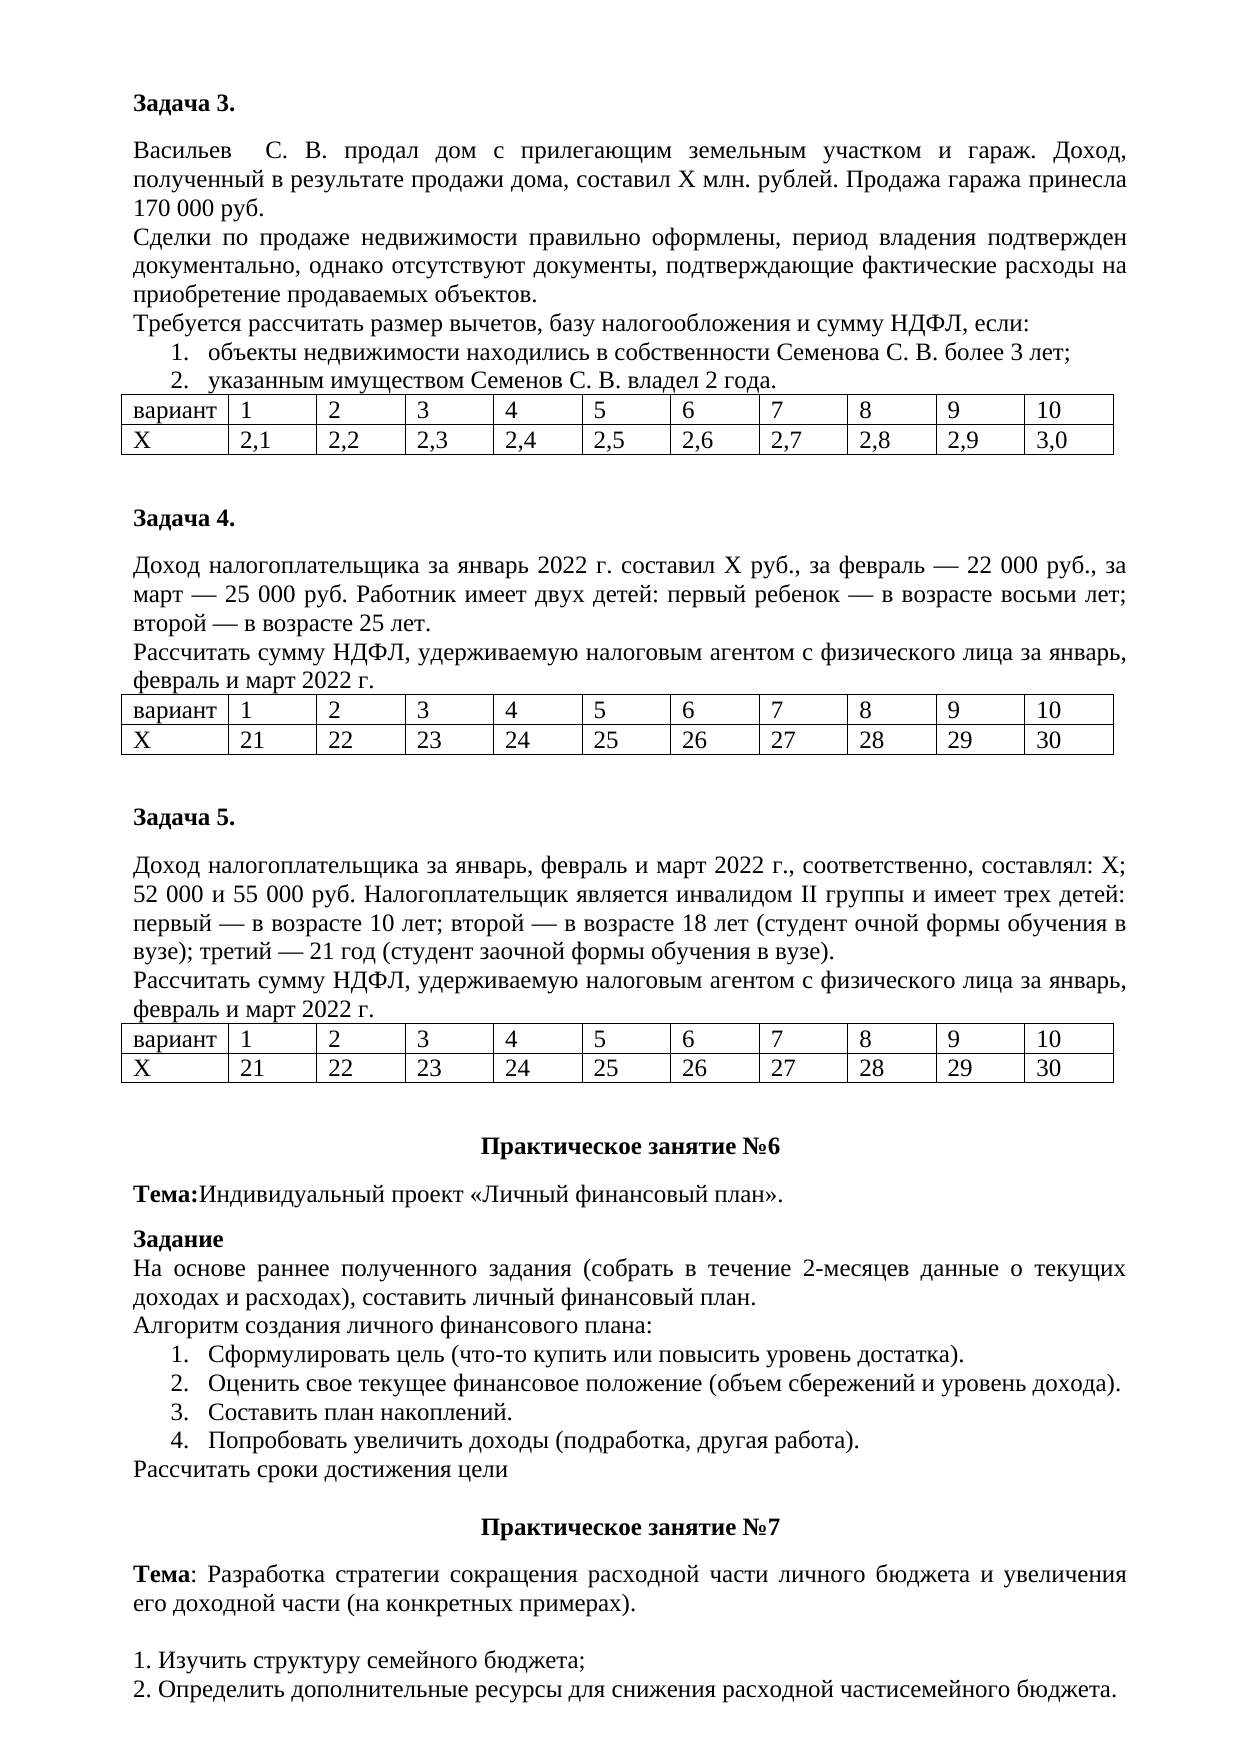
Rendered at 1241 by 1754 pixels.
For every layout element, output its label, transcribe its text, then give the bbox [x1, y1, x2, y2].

table_cell 28 [848, 725, 936, 754]
table_cell Х [122, 1054, 228, 1082]
table_header 8 [848, 1024, 936, 1052]
list объекты недвижимости находились в собственности Семенова С. В. более 3 лет; [170, 337, 1128, 366]
text 2. Определить дополнительные ресурсы для снижения расходной частисемейного бюджета. [133, 1674, 1128, 1703]
table_cell 23 [406, 1054, 493, 1082]
text Требуется рассчитать размер вычетов, базу налогообложения и сумму НДФЛ, если: [133, 308, 1128, 337]
list указанным имуществом Семенов С. В. владел 2 года. [170, 366, 1128, 394]
table_header 5 [583, 395, 670, 424]
table_header 9 [937, 395, 1024, 424]
text Тема: Разработка стратегии сокращения расходной части личного бюджета и увеличения его доходной части (на конкретных примерах). [133, 1559, 1128, 1617]
table_cell 29 [937, 725, 1024, 754]
list Сформулировать цель (что-то купить или повысить уровень достатка). [170, 1339, 1128, 1368]
table_cell 21 [229, 1054, 316, 1082]
table_cell 2,6 [671, 425, 759, 454]
table_header 1 [229, 395, 316, 424]
table_header 7 [760, 395, 847, 424]
table_header 5 [583, 695, 670, 724]
table_header 6 [671, 695, 759, 724]
text На основе раннее полученного задания (собрать в течение 2-месяцев данные о текущих доходах и расходах), составить личный финансовый план. [133, 1253, 1128, 1310]
text Алгоритм создания личного финансового плана: [133, 1310, 1128, 1339]
table_cell 26 [671, 725, 759, 754]
table_header 2 [317, 695, 405, 724]
table_cell 2,1 [229, 425, 316, 454]
table_cell 25 [583, 725, 670, 754]
table_header 2 [317, 395, 405, 424]
table_header 7 [760, 1024, 847, 1052]
text Доход налогоплательщика за январь, февраль и март 2022 г., соответственно, составлял: Х; 52 000 и 55 000 руб. Налогоплательщик является инвалидом II группы и имеет трех детей: первый — в возрасте 10 лет; второй — в возрасте 18 лет (студент очной формы обучения в вузе); третий — 21 год (студент заочной формы обучения в вузе). [133, 850, 1128, 965]
table_header вариант [122, 395, 228, 424]
text Задача 4. [133, 503, 1128, 531]
text Рассчитать сроки достижения цели [133, 1454, 1128, 1483]
table_cell 2,5 [583, 425, 670, 454]
text Тема:Индивидуальный проект «Личный финансовый план». [133, 1179, 1128, 1207]
table_cell 3,0 [1025, 425, 1113, 454]
table_header 3 [406, 395, 493, 424]
table_cell 22 [317, 725, 405, 754]
table_header вариант [122, 695, 228, 724]
table_header 10 [1025, 695, 1113, 724]
table_cell 25 [583, 1054, 670, 1082]
list Составить план накоплений. [170, 1397, 1128, 1425]
table_header 6 [671, 395, 759, 424]
table_cell 29 [937, 1054, 1024, 1082]
table_header вариант [122, 1024, 228, 1052]
text Задание [133, 1224, 1128, 1253]
table_cell 30 [1025, 1054, 1113, 1082]
table_header 8 [848, 395, 936, 424]
table_header 3 [406, 1024, 493, 1052]
text 1. Изучить структуру семейного бюджета; [133, 1646, 1128, 1674]
text Сделки по продаже недвижимости правильно оформлены, период владения подтвержден документально, однако отсутствуют документы, подтверждающие фактические расходы на приобретение продаваемых объектов. [133, 222, 1128, 308]
table_cell 23 [406, 725, 493, 754]
text Практическое занятие №6 [133, 1131, 1128, 1160]
text Практическое занятие №7 [133, 1512, 1128, 1540]
text Задача 3. [133, 88, 1128, 117]
table_header 6 [671, 1024, 759, 1052]
table_cell Х [122, 725, 228, 754]
table_cell 2,3 [406, 425, 493, 454]
table_header 1 [229, 695, 316, 724]
table_cell 27 [760, 1054, 847, 1082]
table_cell Х [122, 425, 228, 454]
table_cell 21 [229, 725, 316, 754]
table_header 4 [494, 695, 582, 724]
table_header 9 [937, 1024, 1024, 1052]
table_header 10 [1025, 1024, 1113, 1052]
table_cell 24 [494, 725, 582, 754]
table_cell 2,8 [848, 425, 936, 454]
table_header 4 [494, 1024, 582, 1052]
table_cell 27 [760, 725, 847, 754]
text Задача 5. [133, 802, 1128, 831]
table_cell 28 [848, 1054, 936, 1082]
table_cell 30 [1025, 725, 1113, 754]
text Рассчитать сумму НДФЛ, удерживаемую налоговым агентом с физического лица за январь, февраль и март 2022 г. [133, 637, 1128, 694]
table_header 1 [229, 1024, 316, 1052]
text Рассчитать сумму НДФЛ, удерживаемую налоговым агентом с физического лица за январь, февраль и март 2022 г. [133, 965, 1128, 1023]
table_cell 2,7 [760, 425, 847, 454]
list Оценить свое текущее финансовое положение (объем сбережений и уровень дохода). [170, 1368, 1128, 1397]
text Доход налогоплательщика за январь 2022 г. составил Х руб., за февраль — 22 000 руб., за март — 25 000 руб. Работник имеет двух детей: первый ребенок — в возрасте восьми лет; второй — в возрасте 25 лет. [133, 550, 1128, 637]
table_header 4 [494, 395, 582, 424]
table_cell 2,9 [937, 425, 1024, 454]
table_cell 2,4 [494, 425, 582, 454]
table_header 5 [583, 1024, 670, 1052]
list Попробовать увеличить доходы (подработка, другая работа). [170, 1425, 1128, 1454]
table_header 3 [406, 695, 493, 724]
text Васильев С. В. продал дом с прилегающим земельным участком и гараж. Доход, полученный в результате продажи дома, составил Х млн. рублей. Продажа гаража принесла 170 000 руб. [133, 136, 1128, 222]
table_cell 22 [317, 1054, 405, 1082]
table_cell 24 [494, 1054, 582, 1082]
table_header 9 [937, 695, 1024, 724]
table_header 10 [1025, 395, 1113, 424]
table_cell 2,2 [317, 425, 405, 454]
table_cell 26 [671, 1054, 759, 1082]
table_header 8 [848, 695, 936, 724]
table_header 2 [317, 1024, 405, 1052]
table_header 7 [760, 695, 847, 724]
